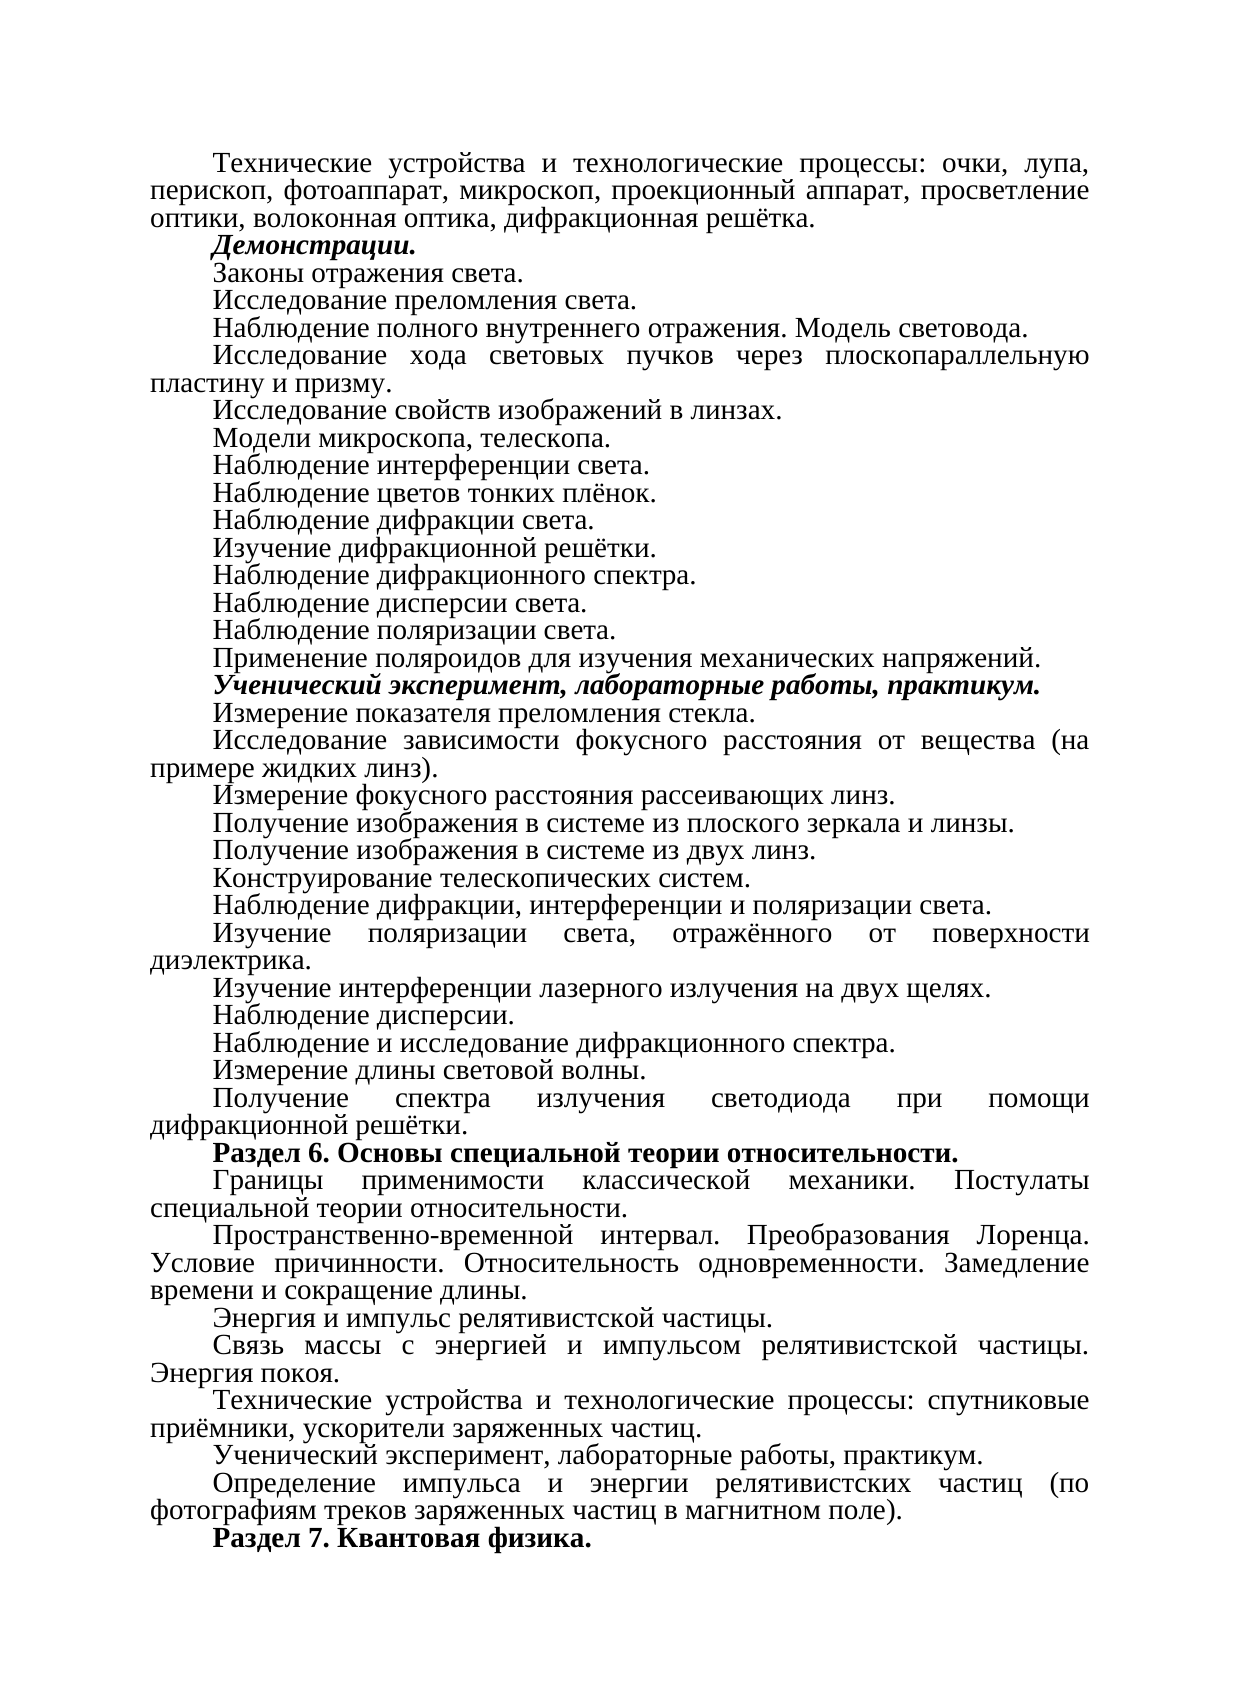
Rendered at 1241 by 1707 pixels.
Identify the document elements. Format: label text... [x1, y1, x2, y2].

text Получение изображения в системе из двух линз. [150, 837, 1090, 865]
text Изучение поляризации света, отражённого от поверхности диэлектрика. [150, 920, 1090, 975]
text Наблюдение дисперсии света. [150, 590, 1090, 617]
text Измерение длины световой волны. [150, 1057, 1090, 1085]
text Изучение дифракционной решётки. [150, 535, 1090, 562]
text Границы применимости классической механики. Постулаты специальной теории относительности. [150, 1167, 1090, 1222]
text Ученический эксперимент, лабораторные работы, практикум. [150, 672, 1090, 700]
text Наблюдение полного внутреннего отражения. Модель световода. [150, 315, 1090, 342]
text Энергия и импульс релятивистской частицы. [150, 1305, 1090, 1332]
text Исследование преломления света. [150, 287, 1090, 315]
text Определение импульса и энергии релятивистских частиц (по фотографиям треков заряженных частиц в магнитном поле). [150, 1470, 1090, 1525]
text Технические устройства и технологические процессы: очки, лупа, перископ, фотоаппарат, микроскоп, проекционный аппарат, просветление оптики, волоконная оптика, дифракционная решётка. [150, 150, 1090, 232]
text Модели микроскопа, телескопа. [150, 425, 1090, 452]
text Раздел 6. Основы специальной теории относительности. [150, 1140, 1090, 1167]
text Исследование зависимости фокусного расстояния от вещества (на примере жидких линз). [150, 727, 1090, 782]
text Конструирование телескопических систем. [150, 865, 1090, 892]
text Технические устройства и технологические процессы: спутниковые приёмники, ускорители заряженных частиц. [150, 1387, 1090, 1442]
text Исследование хода световых пучков через плоскопараллельную пластину и призму. [150, 342, 1090, 397]
text Наблюдение поляризации света. [150, 617, 1090, 645]
text Законы отражения света. [150, 260, 1090, 287]
text Пространственно-временной интервал. Преобразования Лоренца. Условие причинности. Относительность одновременности. Замедление времени и сокращение длины. [150, 1222, 1090, 1305]
text Применение поляроидов для изучения механических напряжений. [150, 645, 1090, 672]
text Наблюдение дисперсии. [150, 1002, 1090, 1030]
text Раздел 7. Квантовая физика. [150, 1525, 1090, 1552]
text Наблюдение дифракции света. [150, 507, 1090, 535]
text Получение спектра излучения светодиода при помощи дифракционной решётки. [150, 1085, 1090, 1140]
text Наблюдение цветов тонких плёнок. [150, 480, 1090, 507]
text Связь массы с энергией и импульсом релятивистской частицы. Энергия покоя. [150, 1332, 1090, 1387]
text Изучение интерференции лазерного излучения на двух щелях. [150, 975, 1090, 1002]
text Наблюдение и исследование дифракционного спектра. [150, 1030, 1090, 1057]
text Исследование свойств изображений в линзах. [150, 397, 1090, 425]
text Наблюдение интерференции света. [150, 452, 1090, 480]
text Получение изображения в системе из плоского зеркала и линзы. [150, 810, 1090, 837]
text Демонстрации. [150, 232, 1090, 260]
text Измерение фокусного расстояния рассеивающих линз. [150, 782, 1090, 810]
text Наблюдение дифракции, интерференции и поляризации света. [150, 892, 1090, 920]
text Ученический эксперимент, лабораторные работы, практикум. [150, 1442, 1090, 1470]
text Измерение показателя преломления стекла. [150, 700, 1090, 727]
text Наблюдение дифракционного спектра. [150, 562, 1090, 590]
